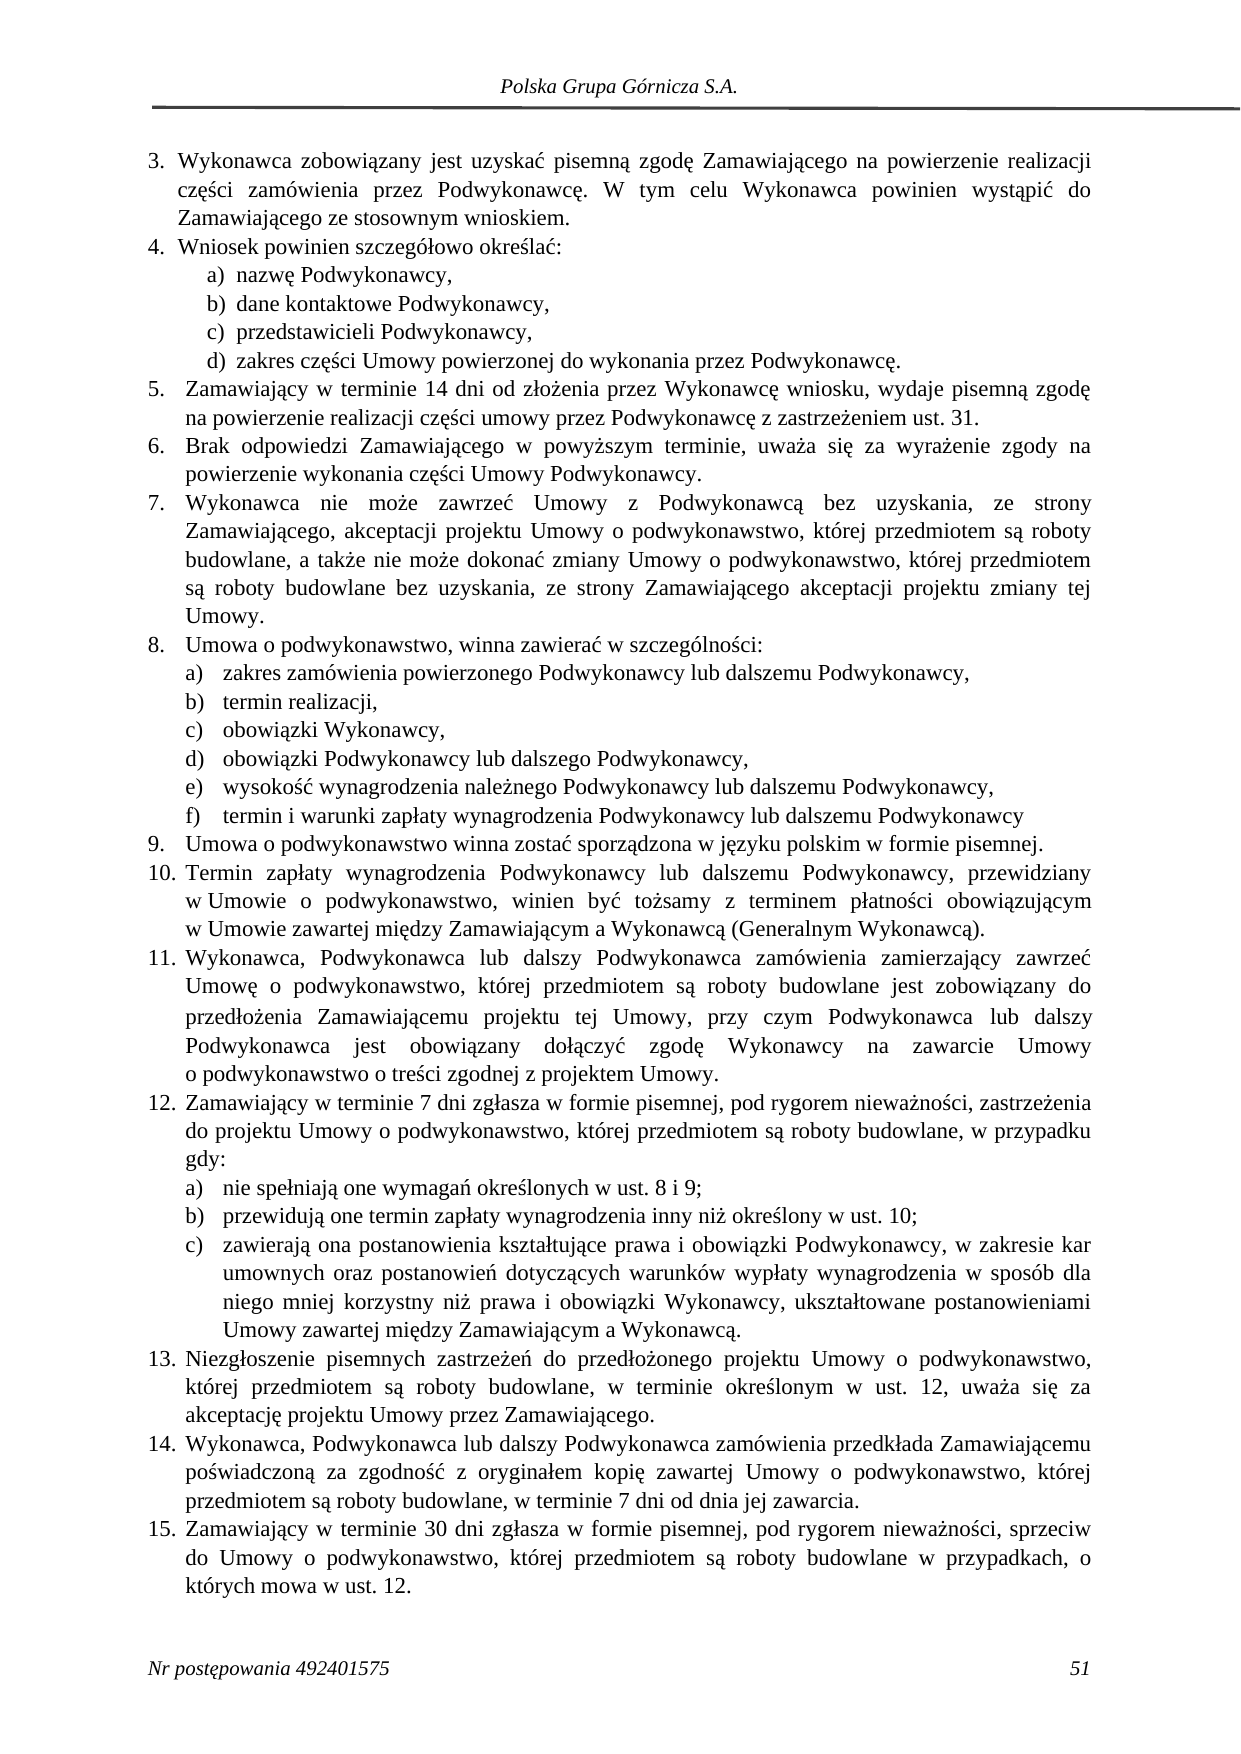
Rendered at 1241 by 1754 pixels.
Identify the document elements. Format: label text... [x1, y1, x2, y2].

list obowiązki Podwykonawcy lub dalszego Podwykonawcy, [185, 745, 1093, 771]
list wysokość wynagrodzenia należnego Podwykonawcy lub dalszemu Podwykonawcy, [185, 773, 1093, 799]
list Wykonawca zobowiązany jest uzyskać pisemną zgodę Zamawiającego na powierzenie realizacji części zamówienia przez Podwykonawcę. W tym celu Wykonawca powinien wystąpić do Zamawiającego ze stosownym wnioskiem. [148, 148, 1093, 231]
list Wykonawca, Podwykonawca lub dalszy Podwykonawca zamówienia zamierzający zawrzeć Umowę o podwykonawstwo, której przedmiotem są roboty budowlane jest zobowiązany do przedłożenia Zamawiającemu projektu tej Umowy, przy czym Podwykonawca lub dalszy Podwykonawca jest obowiązany dołączyć zgodę Wykonawcy na zawarcie Umowy o podwykonawstwo o treści zgodnej z projektem Umowy. [148, 944, 1093, 1087]
list przewidują one termin zapłaty wynagrodzenia inny niż określony w ust. 10; [185, 1202, 1093, 1229]
list dane kontaktowe Podwykonawcy, [207, 290, 1093, 316]
list zakres części Umowy powierzonej do wykonania przez Podwykonawcę. [207, 347, 1093, 373]
list termin i warunki zapłaty wynagrodzenia Podwykonawcy lub dalszemu Podwykonawcy [185, 802, 1093, 828]
list termin realizacji, [185, 688, 1093, 714]
list przedstawicieli Podwykonawcy, [207, 318, 1093, 344]
list Umowa o podwykonawstwo winna zostać sporządzona w języku polskim w formie pisemnej. [148, 830, 1093, 856]
list Zamawiający w terminie 7 dni zgłasza w formie pisemnej, pod rygorem nieważności, zastrzeżenia do projektu Umowy o podwykonawstwo, której przedmiotem są roboty budowlane, w przypadku gdy: [148, 1089, 1093, 1172]
list nie spełniają one wymagań określonych w ust. 8 i 9; [185, 1174, 1093, 1200]
list Wykonawca nie może zawrzeć Umowy z Podwykonawcą bez uzyskania, ze strony Zamawiającego, akceptacji projektu Umowy o podwykonawstwo, której przedmiotem są roboty budowlane, a także nie może dokonać zmiany Umowy o podwykonawstwo, której przedmiotem są roboty budowlane bez uzyskania, ze strony Zamawiającego akceptacji projektu zmiany tej Umowy. [148, 489, 1093, 629]
list Wykonawca, Podwykonawca lub dalszy Podwykonawca zamówienia przedkłada Zamawiającemu poświadczoną za zgodność z oryginałem kopię zawartej Umowy o podwykonawstwo, której przedmiotem są roboty budowlane, w terminie 7 dni od dnia jej zawarcia. [148, 1430, 1093, 1513]
list Wniosek powinien szczegółowo określać: [148, 233, 1093, 259]
list zawierają ona postanowienia kształtujące prawa i obowiązki Podwykonawcy, w zakresie kar umownych oraz postanowień dotyczących warunków wypłaty wynagrodzenia w sposób dla niego mniej korzystny niż prawa i obowiązki Wykonawcy, ukształtowane postanowieniami Umowy zawartej między Zamawiającym a Wykonawcą. [185, 1231, 1093, 1342]
list nazwę Podwykonawcy, [207, 261, 1093, 288]
list Zamawiający w terminie 14 dni od złożenia przez Wykonawcę wniosku, wydaje pisemną zgodę na powierzenie realizacji części umowy przez Podwykonawcę z zastrzeżeniem ust. 31. [148, 375, 1093, 430]
list Zamawiający w terminie 30 dni zgłasza w formie pisemnej, pod rygorem nieważności, sprzeciw do Umowy o podwykonawstwo, której przedmiotem są roboty budowlane w przypadkach, o których mowa w ust. 12. [148, 1515, 1093, 1598]
list Brak odpowiedzi Zamawiającego w powyższym terminie, uważa się za wyrażenie zgody na powierzenie wykonania części Umowy Podwykonawcy. [148, 432, 1093, 487]
list obowiązki Wykonawcy, [185, 716, 1093, 743]
list Termin zapłaty wynagrodzenia Podwykonawcy lub dalszemu Podwykonawcy, przewidziany w Umowie o podwykonawstwo, winien być tożsamy z terminem płatności obowiązującym w Umowie zawartej między Zamawiającym a Wykonawcą (Generalnym Wykonawcą). [148, 858, 1093, 942]
list Umowa o podwykonawstwo, winna zawierać w szczególności: [148, 631, 1093, 657]
list Niezgłoszenie pisemnych zastrzeżeń do przedłożonego projektu Umowy o podwykonawstwo, której przedmiotem są roboty budowlane, w terminie określonym w ust. 12, uważa się za akceptację projektu Umowy przez Zamawiającego. [148, 1344, 1093, 1428]
list zakres zamówienia powierzonego Podwykonawcy lub dalszemu Podwykonawcy, [185, 659, 1093, 686]
